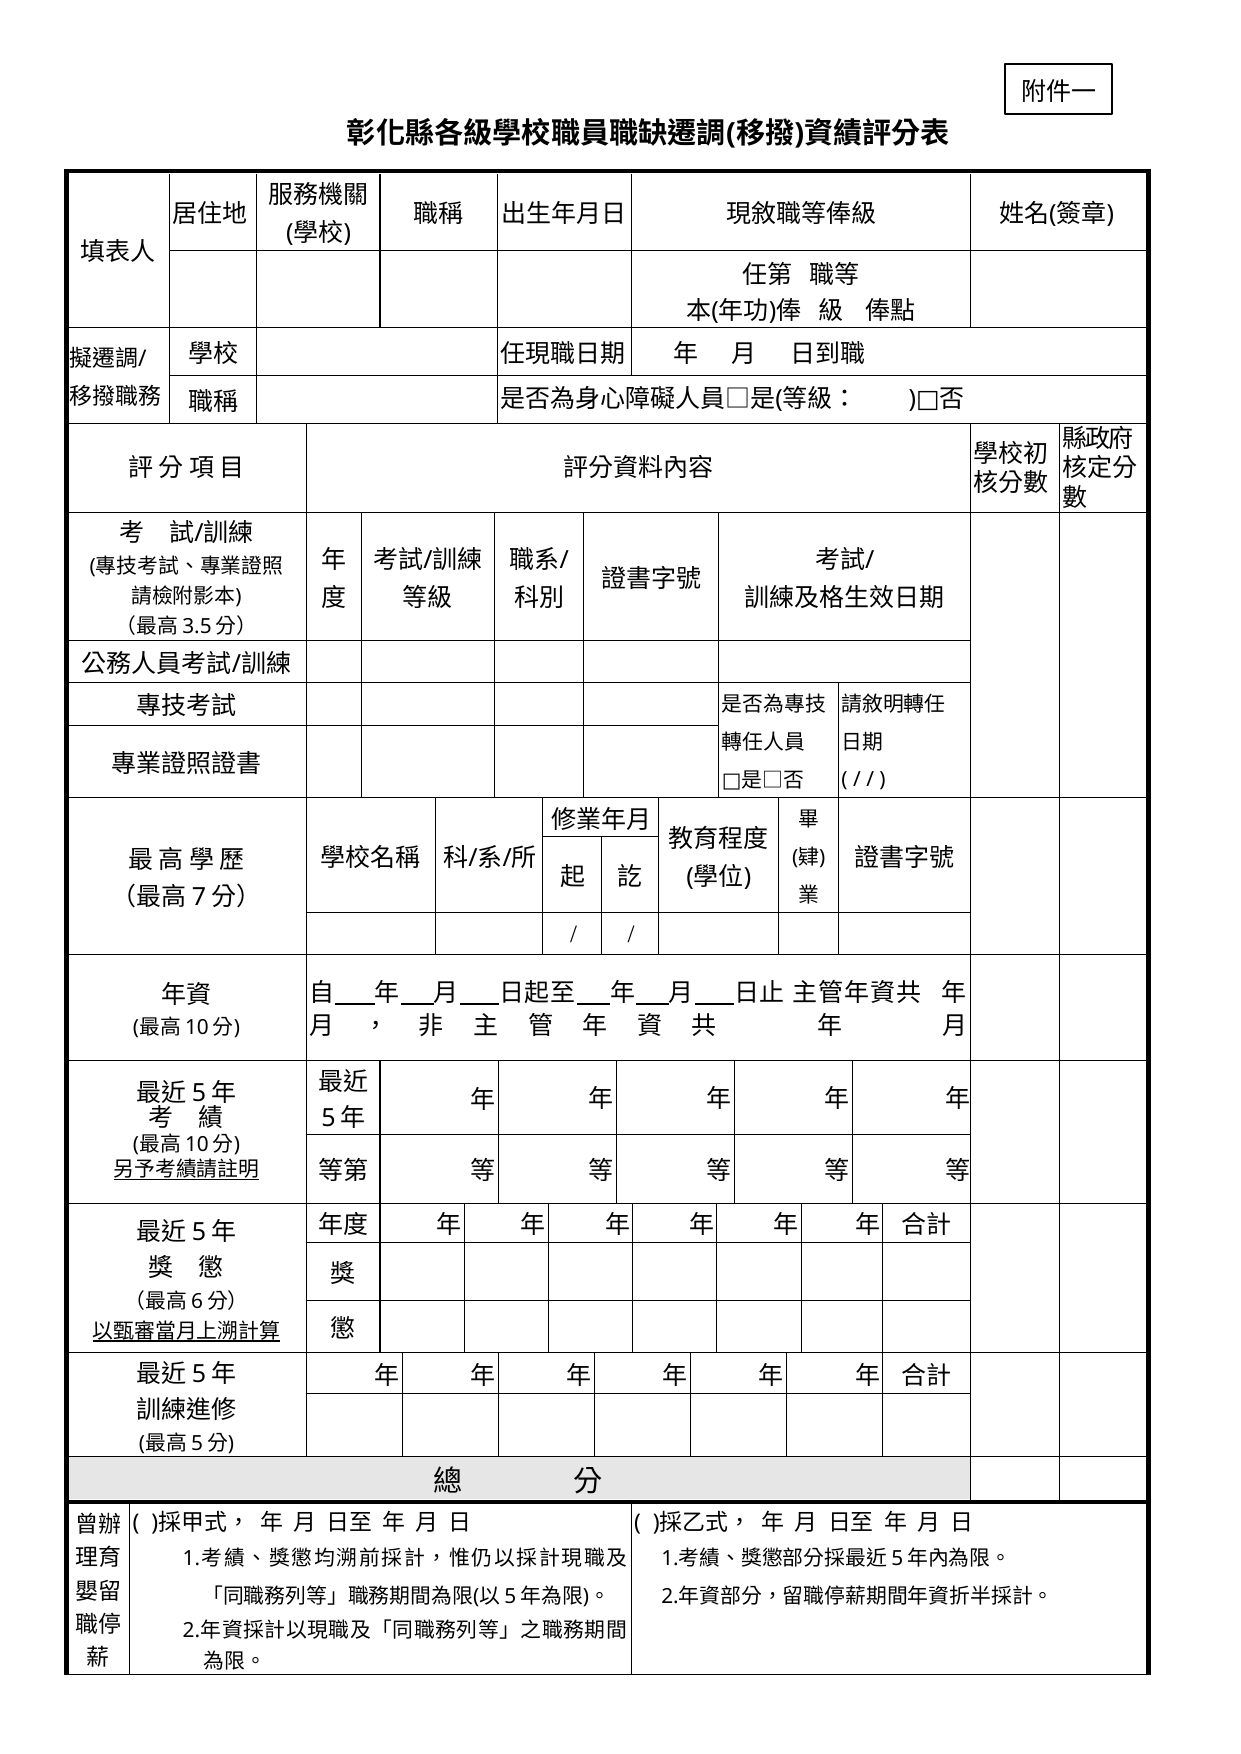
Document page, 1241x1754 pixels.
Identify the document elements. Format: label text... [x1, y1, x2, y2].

table_cell 最近5年 考 績 (最高10分) 另予考績請註明 [69, 1061, 306, 1203]
table_cell [584, 683, 718, 725]
table_cell 年資 (最高10分) [69, 955, 306, 1060]
table_cell 評 分 項 目 [69, 424, 306, 512]
table_cell 總 分 [69, 1457, 970, 1499]
table_cell 職系/科別 [495, 513, 583, 640]
table_cell 合計 [883, 1204, 970, 1242]
table_cell 專技考試 [69, 683, 306, 725]
table_cell 專業證照證書 [69, 726, 306, 797]
table_cell [307, 913, 435, 954]
table_cell 訖 [602, 837, 658, 912]
table_cell [971, 798, 1059, 954]
table_cell 證書字號 [839, 798, 970, 912]
table_cell 考 試/訓練 (專技考試、專業證照 請檢附影本) （最高3.5分） [69, 513, 306, 640]
table_cell 年度 [307, 513, 361, 640]
table_cell 教育程度(學位) [659, 798, 778, 912]
table_cell 起 [543, 837, 601, 912]
table_cell [1060, 1457, 1146, 1499]
table_cell [1060, 1353, 1146, 1456]
table_cell ( )採甲式， 年 月 日至 年 月 日 1.考績、獎懲均溯前採計，惟仍以採計現職及「同職務列等」職務期間為限(以5年為限)。 2.年資採計以現職及「同職務列等」之職務期間為限。 [130, 1504, 631, 1674]
table_cell [307, 683, 361, 725]
table_cell [883, 1301, 970, 1352]
table_cell [495, 726, 583, 797]
table_cell [381, 1301, 464, 1352]
table_cell [549, 1301, 632, 1352]
table_cell 年 [499, 1061, 616, 1133]
table_cell [971, 251, 1146, 327]
table_cell [403, 1394, 498, 1456]
table_header 現敘職等俸級 [632, 173, 970, 249]
table_cell 任現職日期 [498, 328, 631, 375]
table_cell [307, 1394, 402, 1456]
table_cell 最 高 學 歷 （最高7分） [69, 798, 306, 954]
table_cell / [602, 913, 658, 954]
table_cell 獎 [307, 1243, 379, 1300]
table_cell [584, 726, 718, 797]
table_cell 科/系/所 [436, 798, 542, 912]
table_cell 年 [381, 1061, 498, 1133]
table_header 出生年月日 [498, 173, 631, 249]
table_cell 等 [735, 1135, 852, 1203]
table_cell [659, 913, 778, 954]
table_cell 合計 [883, 1353, 970, 1393]
table_cell [971, 1204, 1059, 1352]
table_cell [465, 1301, 548, 1352]
table_cell [1060, 1204, 1146, 1352]
table_cell [362, 683, 494, 725]
table_cell [584, 641, 718, 682]
table_cell 評分資料內容 [307, 424, 970, 512]
table_cell 年 [735, 1061, 852, 1133]
table_cell [719, 641, 970, 682]
table_cell [362, 641, 494, 682]
table_cell 等 [381, 1135, 498, 1203]
table_cell [257, 328, 497, 375]
table_cell [633, 1243, 716, 1300]
table_cell [971, 1457, 1059, 1499]
table_cell [257, 376, 497, 423]
table_header 居住地 [170, 173, 256, 249]
table_cell 任第 職等 本(年功)俸 級 俸點 [632, 251, 970, 327]
table_cell 縣政府核定分數 [1060, 424, 1146, 512]
table_cell [971, 955, 1059, 1060]
table_cell 最近 5年 [307, 1061, 379, 1133]
table_cell 年 [549, 1204, 632, 1242]
table_cell 年 [691, 1353, 786, 1393]
table_cell [498, 251, 631, 327]
table_cell 年 [403, 1353, 498, 1393]
table_cell [307, 641, 361, 682]
table_cell [595, 1394, 690, 1456]
table_cell 請敘明轉任 日期 ( / / ) [839, 683, 970, 797]
table_cell 公務人員考試/訓練 [69, 641, 306, 682]
table_cell [381, 1243, 464, 1300]
table_cell [802, 1301, 882, 1352]
table_cell 年 [787, 1353, 882, 1393]
table_cell [362, 726, 494, 797]
table_cell [1060, 1061, 1146, 1203]
table_header 填表人 [69, 173, 169, 327]
table_header 姓名(簽章) [971, 173, 1146, 249]
table_cell 學校初核分數 [971, 424, 1059, 512]
table_cell [691, 1394, 786, 1456]
table_cell 年 月 日到職 [632, 328, 1146, 375]
table_cell [971, 1061, 1059, 1203]
table_cell [787, 1394, 882, 1456]
table_cell 懲 [307, 1301, 379, 1352]
table_cell [802, 1243, 882, 1300]
table_cell 職稱 [170, 376, 256, 423]
table_cell [307, 726, 361, 797]
table_cell 畢(肄)業 [779, 798, 838, 912]
table_cell [549, 1243, 632, 1300]
table_cell 年 [853, 1061, 970, 1133]
table_cell [883, 1243, 970, 1300]
table_cell 修業年月 [543, 798, 658, 836]
table_cell [971, 513, 1059, 797]
table_cell 學校 [170, 328, 256, 375]
table_cell 考試/訓練等級 [362, 513, 494, 640]
table_cell 曾辦理育嬰留職停薪 [69, 1504, 129, 1674]
table_cell 年 [717, 1204, 801, 1242]
table_cell 年 [802, 1204, 882, 1242]
table_cell 年 [595, 1353, 690, 1393]
table_cell 年 [617, 1061, 734, 1133]
table_cell [1060, 955, 1146, 1060]
table_cell [495, 641, 583, 682]
table_cell 學校名稱 [307, 798, 435, 912]
table_cell 是否為專技轉任人員 □是□否 [719, 683, 838, 797]
table_cell [971, 1353, 1059, 1456]
table_cell [717, 1301, 801, 1352]
text 彰化縣各級學校職員職缺遷調(移撥)資績評分表 [159, 93, 1137, 169]
table_cell 年 [465, 1204, 548, 1242]
table_cell [839, 913, 970, 954]
table_header 職稱 [381, 173, 497, 249]
table_cell 證書字號 [584, 513, 718, 640]
table_cell 等 [617, 1135, 734, 1203]
table_cell 年度 [307, 1204, 379, 1242]
table_cell 等第 [307, 1135, 379, 1203]
table_cell [170, 251, 256, 327]
table_cell 擬遷調/移撥職務 [69, 328, 169, 423]
table_cell 最近5年 訓練進修 (最高5分) [69, 1353, 306, 1456]
table_cell 自 年 月 日起至 年 月 日止 主管年資共 年 月，非主管年資共 年 月 [307, 955, 970, 1060]
table_cell [779, 913, 838, 954]
table_cell 年 [307, 1353, 402, 1393]
table_cell [381, 251, 497, 327]
table_cell 年 [499, 1353, 594, 1393]
table_cell [499, 1394, 594, 1456]
table_cell [495, 683, 583, 725]
table_cell 最近5年 獎 懲 （最高6分） 以甄審當月上溯計算 [69, 1204, 306, 1352]
table_cell 是否為身心障礙人員□是(等級： )□否 [498, 376, 1146, 423]
table_cell 年 [381, 1204, 464, 1242]
table_cell 等 [853, 1135, 970, 1203]
table_cell ( )採乙式， 年 月 日至 年 月 日 1.考績、獎懲部分採最近5年內為限。 2.年資部分，留職停薪期間年資折半採計。 [632, 1504, 1146, 1674]
table_cell 考試/ 訓練及格生效日期 [719, 513, 970, 640]
table_header 服務機關(學校) [257, 173, 380, 249]
table_cell [257, 251, 379, 327]
table_cell [465, 1243, 548, 1300]
table_cell [633, 1301, 716, 1352]
table_cell 年 [633, 1204, 716, 1242]
table_cell [717, 1243, 801, 1300]
table_cell [1060, 798, 1146, 954]
table_cell [883, 1394, 970, 1456]
table_cell [436, 913, 542, 954]
table_cell / [543, 913, 601, 954]
table_cell [1060, 513, 1146, 797]
table_cell 等 [499, 1135, 616, 1203]
